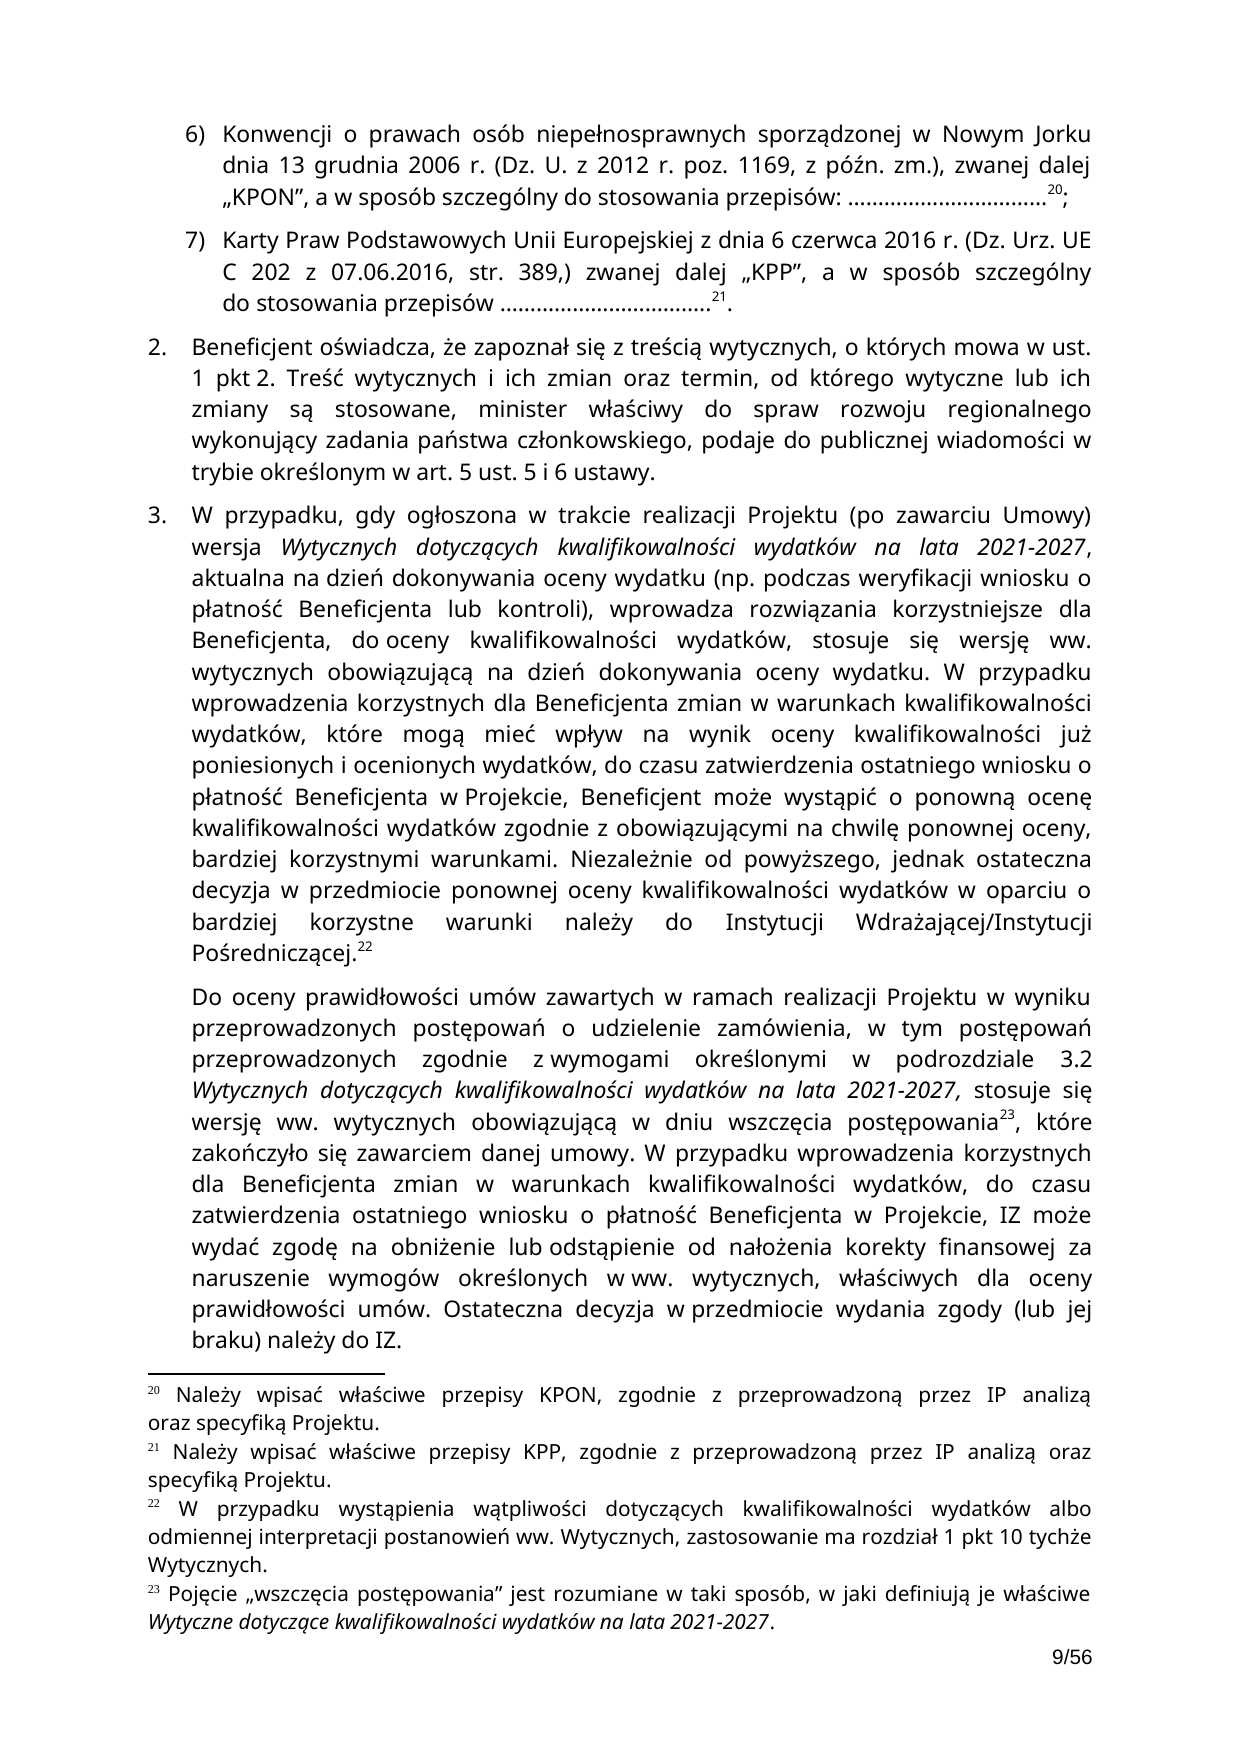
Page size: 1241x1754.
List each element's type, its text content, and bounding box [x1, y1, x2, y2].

list Konwencji o prawach osób niepełnosprawnych sporządzonej w Nowym Jorku dnia 13 grudnia 2006 r. (Dz. U. z 2012 r. poz. 1169, z późn. zm.), zwanej dalej „KPON”, a w sposób szczególny do stosowania przepisów: ……………………………; [185, 118, 1092, 212]
list Beneficjent oświadcza, że zapoznał się z treścią wytycznych, o których mowa w ust. 1 pkt 2. Treść wytycznych i ich zmian oraz termin, od którego wytyczne lub ich zmiany są stosowane, minister właściwy do spraw rozwoju regionalnego wykonujący zadania państwa członkowskiego, podaje do publicznej wiadomości w trybie określonym w art. 5 ust. 5 i 6 ustawy. [148, 331, 1092, 487]
list W przypadku, gdy ogłoszona w trakcie realizacji Projektu (po zawarciu Umowy) wersja Wytycznych dotyczących kwalifikowalności wydatków na lata 2021-2027, aktualna na dzień dokonywania oceny wydatku (np. podczas weryfikacji wniosku o płatność Beneficjenta lub kontroli), wprowadza rozwiązania korzystniejsze dla Beneficjenta, do oceny kwalifikowalności wydatków, stosuje się wersję ww. wytycznych obowiązującą na dzień dokonywania oceny wydatku. W przypadku wprowadzenia korzystnych dla Beneficjenta zmian w warunkach kwalifikowalności wydatków, które mogą mieć wpływ na wynik oceny kwalifikowalności już poniesionych i ocenionych wydatków, do czasu zatwierdzenia ostatniego wniosku o płatność Beneficjenta w Projekcie, Beneficjent może wystąpić o ponowną ocenę kwalifikowalności wydatków zgodnie z obowiązującymi na chwilę ponownej oceny, bardziej korzystnymi warunkami. Niezależnie od powyższego, jednak ostateczna decyzja w przedmiocie ponownej oceny kwalifikowalności wydatków w oparciu o bardziej korzystne warunki należy do Instytucji Wdrażającej/Instytucji Pośredniczącej. [148, 499, 1092, 968]
text Do oceny prawidłowości umów zawartych w ramach realizacji Projektu w wyniku przeprowadzonych postępowań o udzielenie zamówienia, w tym postępowań przeprowadzonych zgodnie z wymogami określonymi w podrozdziale 3.2 Wytycznych dotyczących kwalifikowalności wydatków na lata 2021-2027, stosuje się wersję ww. wytycznych obowiązującą w dniu wszczęcia postępowania, które zakończyło się zawarciem danej umowy. W przypadku wprowadzenia korzystnych dla Beneficjenta zmian w warunkach kwalifikowalności wydatków, do czasu zatwierdzenia ostatniego wniosku o płatność Beneficjenta w Projekcie, IZ może wydać zgodę na obniżenie lub odstąpienie od nałożenia korekty finansowej za naruszenie wymogów określonych w ww. wytycznych, właściwych dla oceny prawidłowości umów. Ostateczna decyzja w przedmiocie wydania zgody (lub jej braku) należy do IZ. [191, 981, 1092, 1356]
list Karty Praw Podstawowych Unii Europejskiej z dnia 6 czerwca 2016 r. (Dz. Urz. UE C 202 z 07.06.2016, str. 389,) zwanej dalej „KPP”, a w sposób szczególny do stosowania przepisów ……………………………... [185, 224, 1092, 318]
